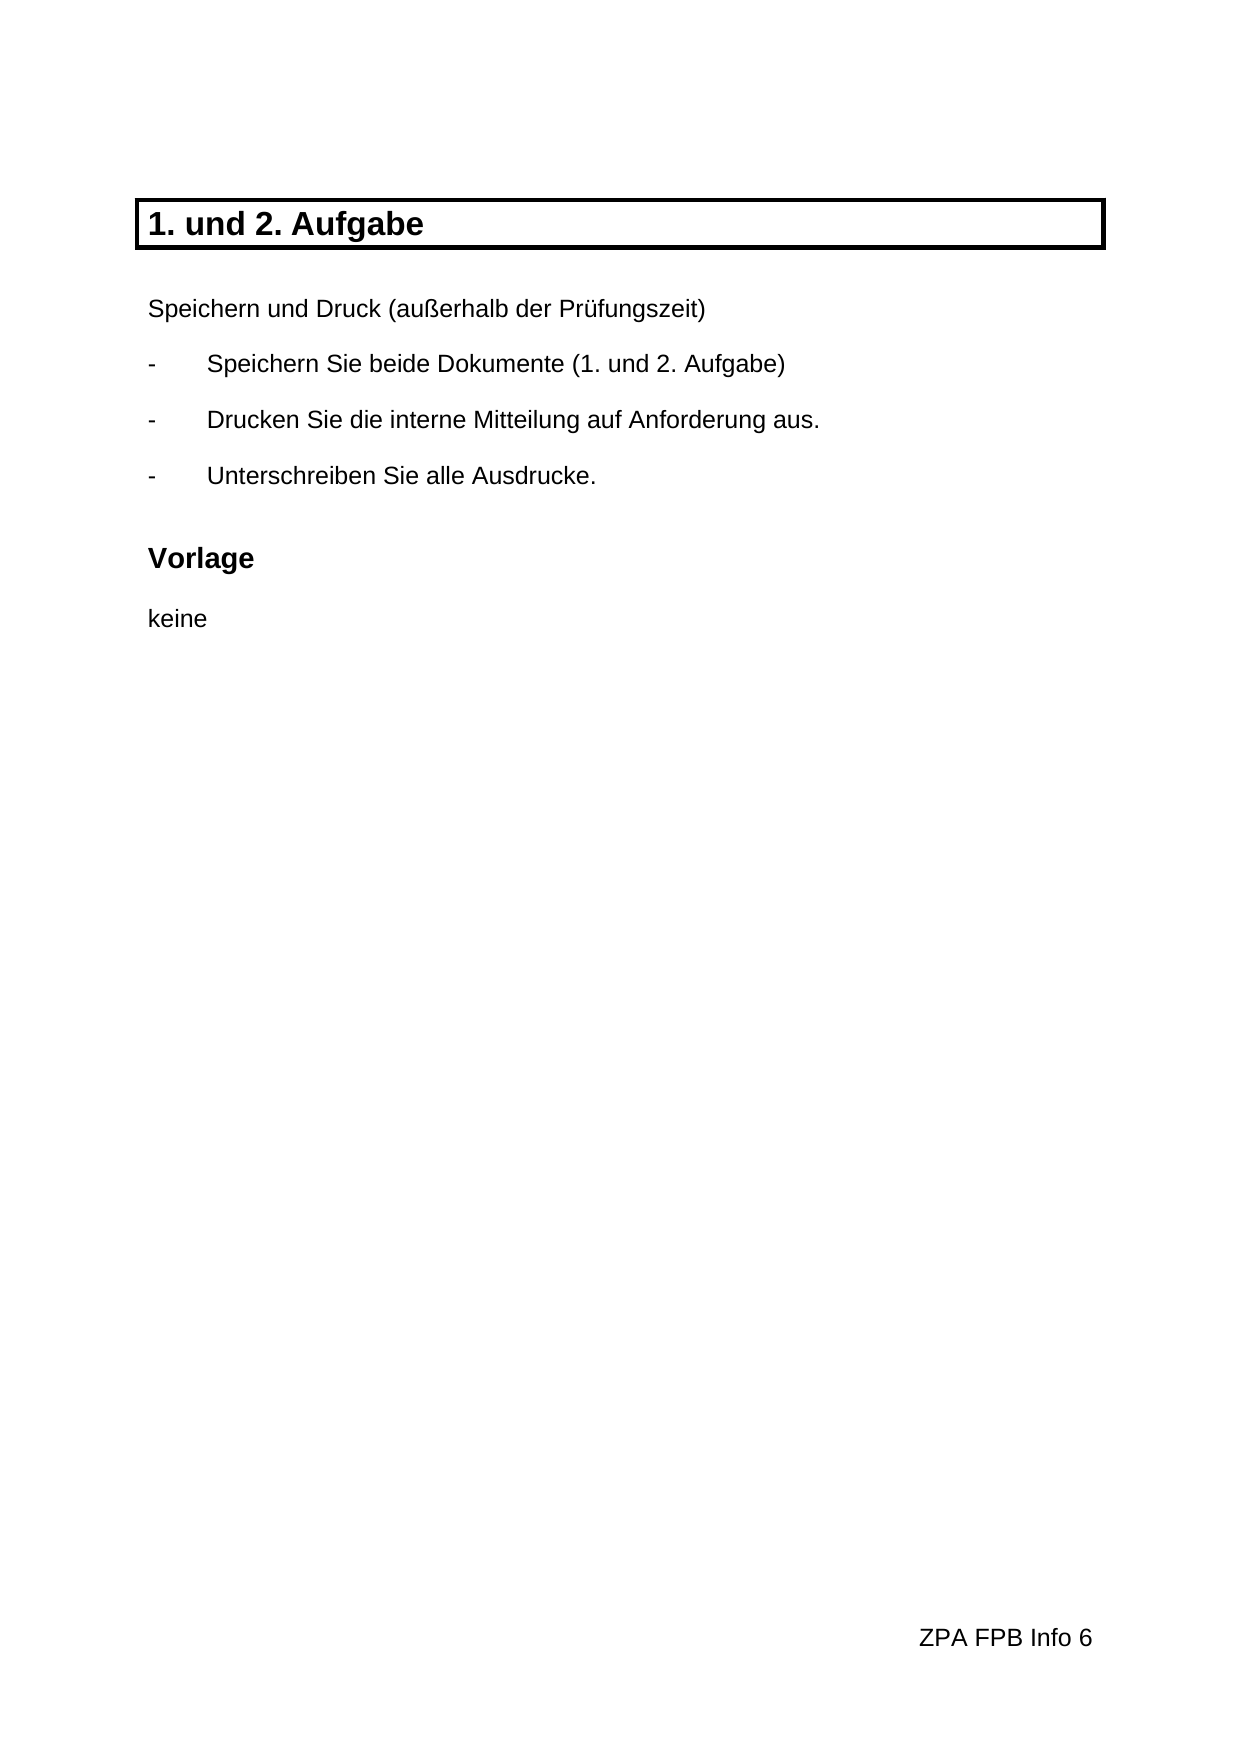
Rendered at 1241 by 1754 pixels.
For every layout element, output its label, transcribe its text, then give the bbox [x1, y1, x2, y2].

list - Speichern Sie beide Dokumente (1. und 2. Aufgabe) [148, 349, 1093, 378]
list - Unterschreiben Sie alle Ausdrucke. [148, 461, 1093, 489]
text Speichern und Druck (außerhalb der Prüfungszeit) [148, 294, 1093, 322]
text keine [148, 604, 1093, 633]
list - Drucken Sie die interne Mitteilung auf Anforderung aus. [148, 405, 1093, 434]
subtitle 1. und 2. Aufgabe [139, 202, 1101, 245]
subtitle Vorlage [148, 541, 1093, 575]
